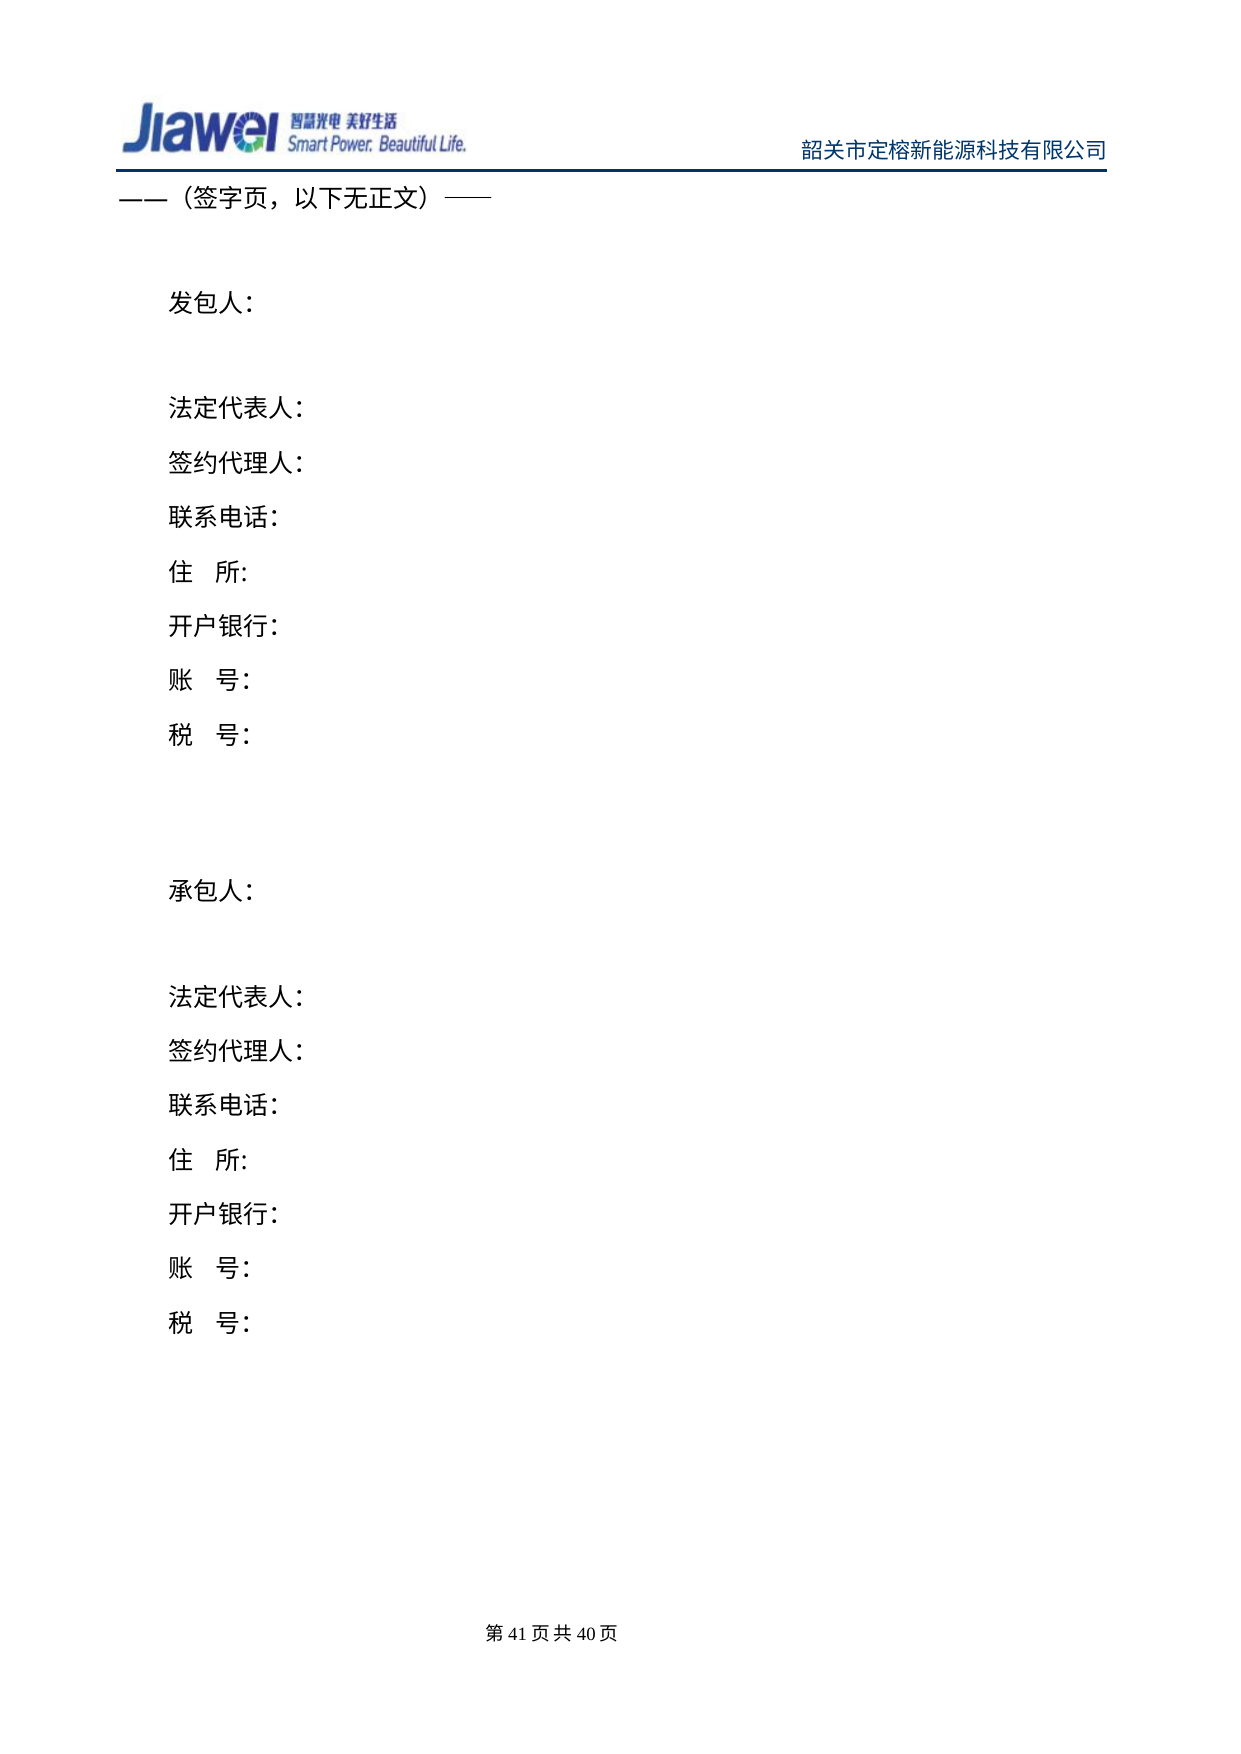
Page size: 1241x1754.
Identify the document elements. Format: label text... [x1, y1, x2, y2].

text 签约代理人： [118, 443, 1110, 479]
picture [121, 95, 468, 159]
text 账 号： [118, 1249, 1110, 1285]
text 发包人： [118, 283, 1110, 320]
text 税 号： [118, 1303, 1110, 1339]
text 住 所: [118, 552, 1110, 588]
text 住 所: [118, 1140, 1110, 1176]
text 账 号： [118, 661, 1110, 697]
text 签约代理人： [118, 1031, 1110, 1068]
text 税 号： [118, 715, 1110, 751]
text 开户银行： [118, 606, 1110, 643]
text 承包人： [118, 872, 1110, 908]
text 法定代表人： [118, 389, 1110, 425]
text 联系电话： [118, 498, 1110, 534]
text 法定代表人： [118, 977, 1110, 1013]
text 联系电话： [118, 1086, 1110, 1122]
text ——（签字页，以下无正文）—— [118, 178, 1110, 214]
text 开户银行： [118, 1194, 1110, 1231]
